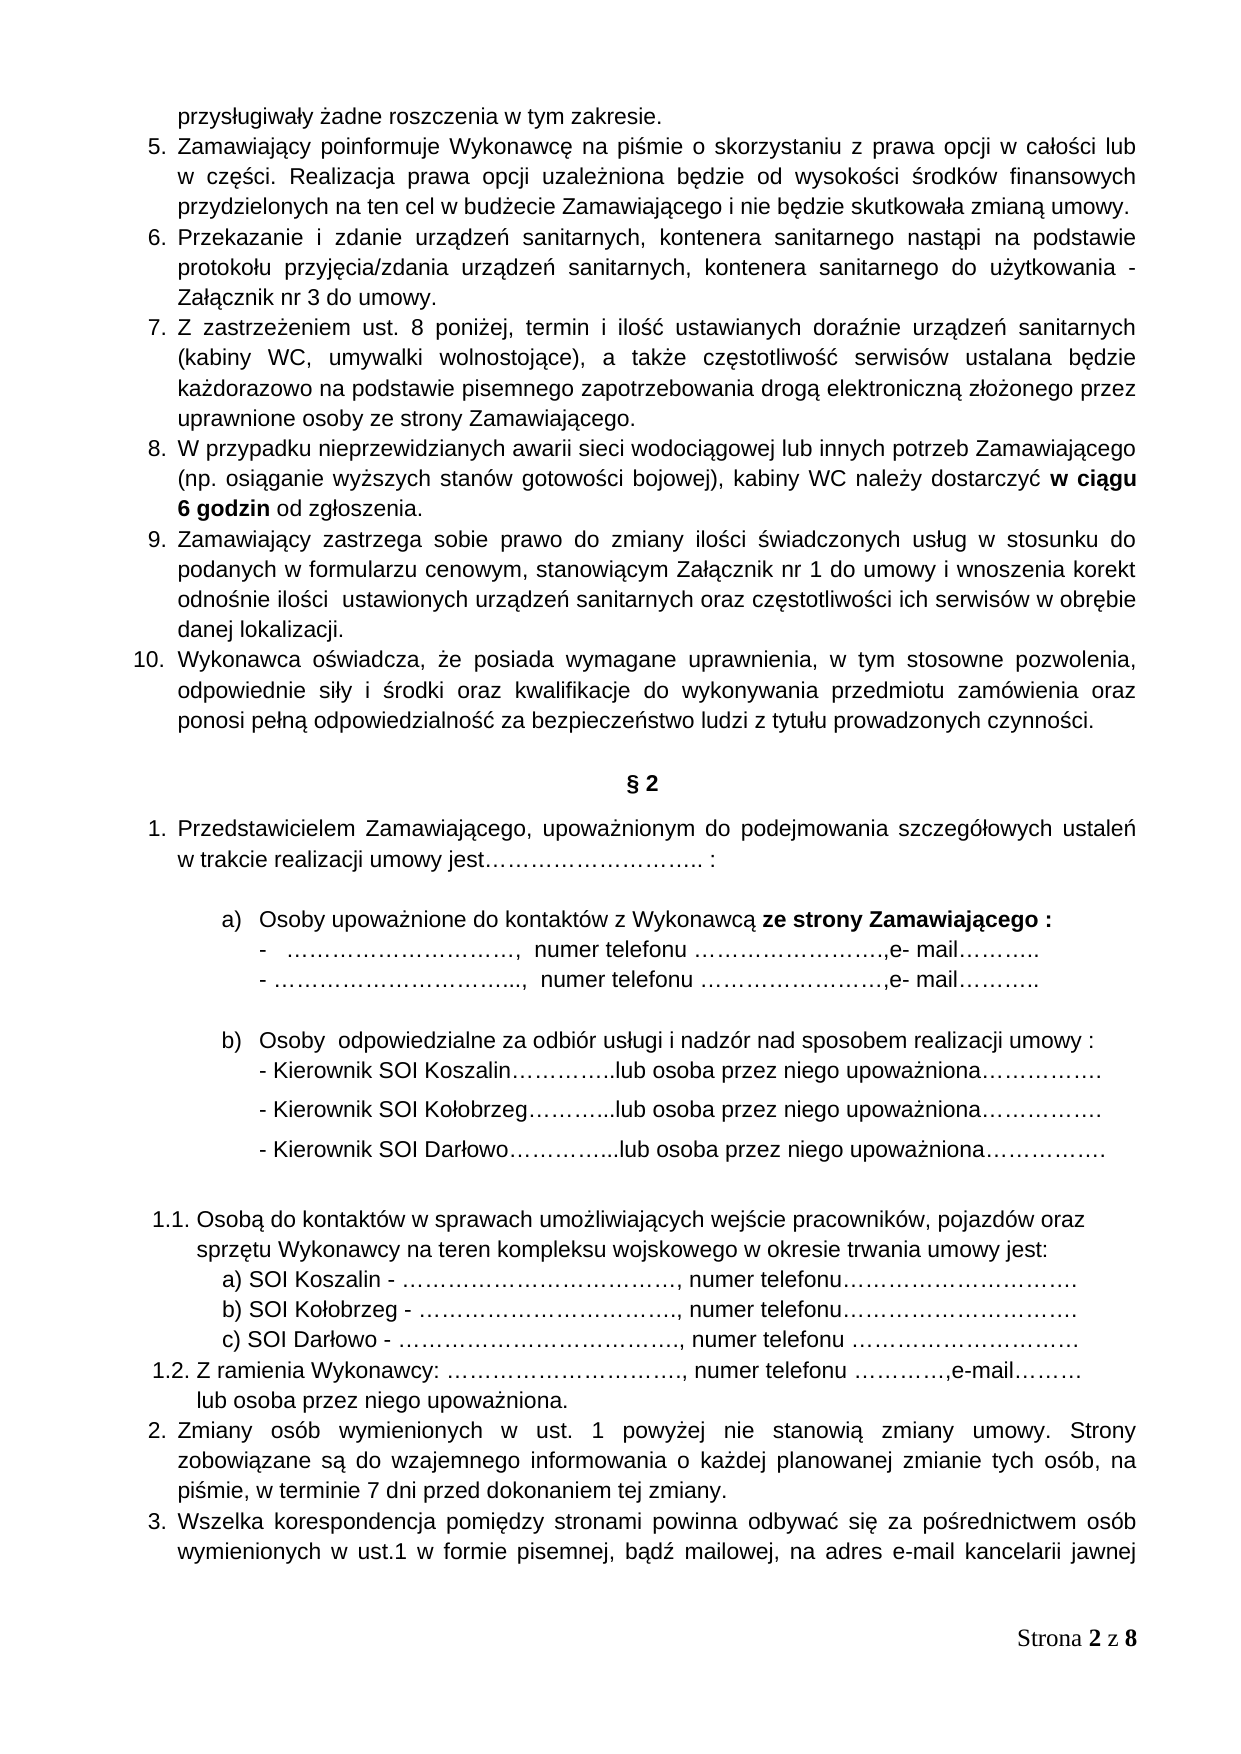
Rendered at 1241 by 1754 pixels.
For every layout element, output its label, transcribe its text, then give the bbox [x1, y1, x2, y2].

text - Kierownik SOI Koszalin…………..lub osoba przez niego upoważniona……………. [259, 1057, 1137, 1083]
text c) SOI Darłowo - ………………………………., numer telefonu ………………………… [152, 1326, 1137, 1353]
text 1.2. Z ramienia Wykonawcy: …………………………., numer telefonu …………,e-mail……… [152, 1357, 1137, 1383]
text - …………………………, numer telefonu …………………….,e- mail……….. [259, 936, 1137, 962]
text b) SOI Kołobrzeg - ……………………………., numer telefonu…………………………. [152, 1296, 1137, 1323]
list Zamawiający poinformuje Wykonawcę na piśmie o skorzystaniu z prawa opcji w całości lub w części. Realizacja prawa opcji uzależniona będzie od wysokości środków finansowych przydzielonych na ten cel w budżecie Zamawiającego i nie będzie skutkowała zmianą umowy. [148, 133, 1137, 219]
text - Kierownik SOI Kołobrzeg………...lub osoba przez niego upoważniona……………. [259, 1096, 1137, 1123]
list W przypadku nieprzewidzianych awarii sieci wodociągowej lub innych potrzeb Zamawiającego (np. osiąganie wyższych stanów gotowości bojowej), kabiny WC należy dostarczyć w ciągu 6 godzin od zgłoszenia. [148, 435, 1137, 522]
list Zmiany osób wymienionych w ust. 1 powyżej nie stanowią zmiany umowy. Strony zobowiązane są do wzajemnego informowania o każdej planowanej zmianie tych osób, na piśmie, w terminie 7 dni przed dokonaniem tej zmiany. [148, 1417, 1137, 1504]
list Osoby upoważnione do kontaktów z Wykonawcą ze strony Zamawiającego : [221, 906, 1137, 932]
list Wykonawca oświadcza, że posiada wymagane uprawnienia, w tym stosowne pozwolenia, odpowiednie siły i środki oraz kwalifikacje do wykonywania przedmiotu zamówienia oraz ponosi pełną odpowiedzialność za bezpieczeństwo ludzi z tytułu prowadzonych czynności. [133, 646, 1137, 733]
list Przedstawicielem Zamawiającego, upoważnionym do podejmowania szczegółowych ustaleń w trakcie realizacji umowy jest……………………….. : [148, 815, 1137, 872]
text a) SOI Koszalin - ………………………………, numer telefonu…………………………. [152, 1266, 1137, 1292]
list Przekazanie i zdanie urządzeń sanitarnych, kontenera sanitarnego nastąpi na podstawie protokołu przyjęcia/zdania urządzeń sanitarnych, kontenera sanitarnego do użytkowania - Załącznik nr 3 do umowy. [148, 223, 1137, 310]
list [148, 1508, 1137, 1564]
list Osoby odpowiedzialne za odbiór usługi i nadzór nad sposobem realizacji umowy : [221, 1027, 1137, 1053]
list Z zastrzeżeniem ust. 8 poniżej, termin i ilość ustawianych doraźnie urządzeń sanitarnych (kabiny WC, umywalki wolnostojące), a także częstotliwość serwisów ustalana będzie każdorazowo na podstawie pisemnego zapotrzebowania drogą elektroniczną złożonego przez uprawnione osoby ze strony Zamawiającego. [148, 314, 1137, 431]
list Zamawiający zastrzega sobie prawo do zmiany ilości świadczonych usług w stosunku do podanych w formularzu cenowym, stanowiącym Załącznik nr 1 do umowy i wnoszenia korekt odnośnie ilości ustawionych urządzeń sanitarnych oraz częstotliwości ich serwisów w obrębie danej lokalizacji. [148, 526, 1137, 642]
text sprzętu Wykonawcy na teren kompleksu wojskowego w okresie trwania umowy jest: [152, 1236, 1137, 1262]
text lub osoba przez niego upoważniona. [152, 1387, 1137, 1413]
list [148, 103, 1137, 129]
text - Kierownik SOI Darłowo…………...lub osoba przez niego upoważniona……………. [259, 1136, 1137, 1162]
text § 2 [148, 769, 1137, 796]
text 1.1. Osobą do kontaktów w sprawach umożliwiających wejście pracowników, pojazdów oraz [152, 1206, 1137, 1232]
text - …………………………..., numer telefonu ……………………,e- mail……….. [259, 966, 1137, 993]
